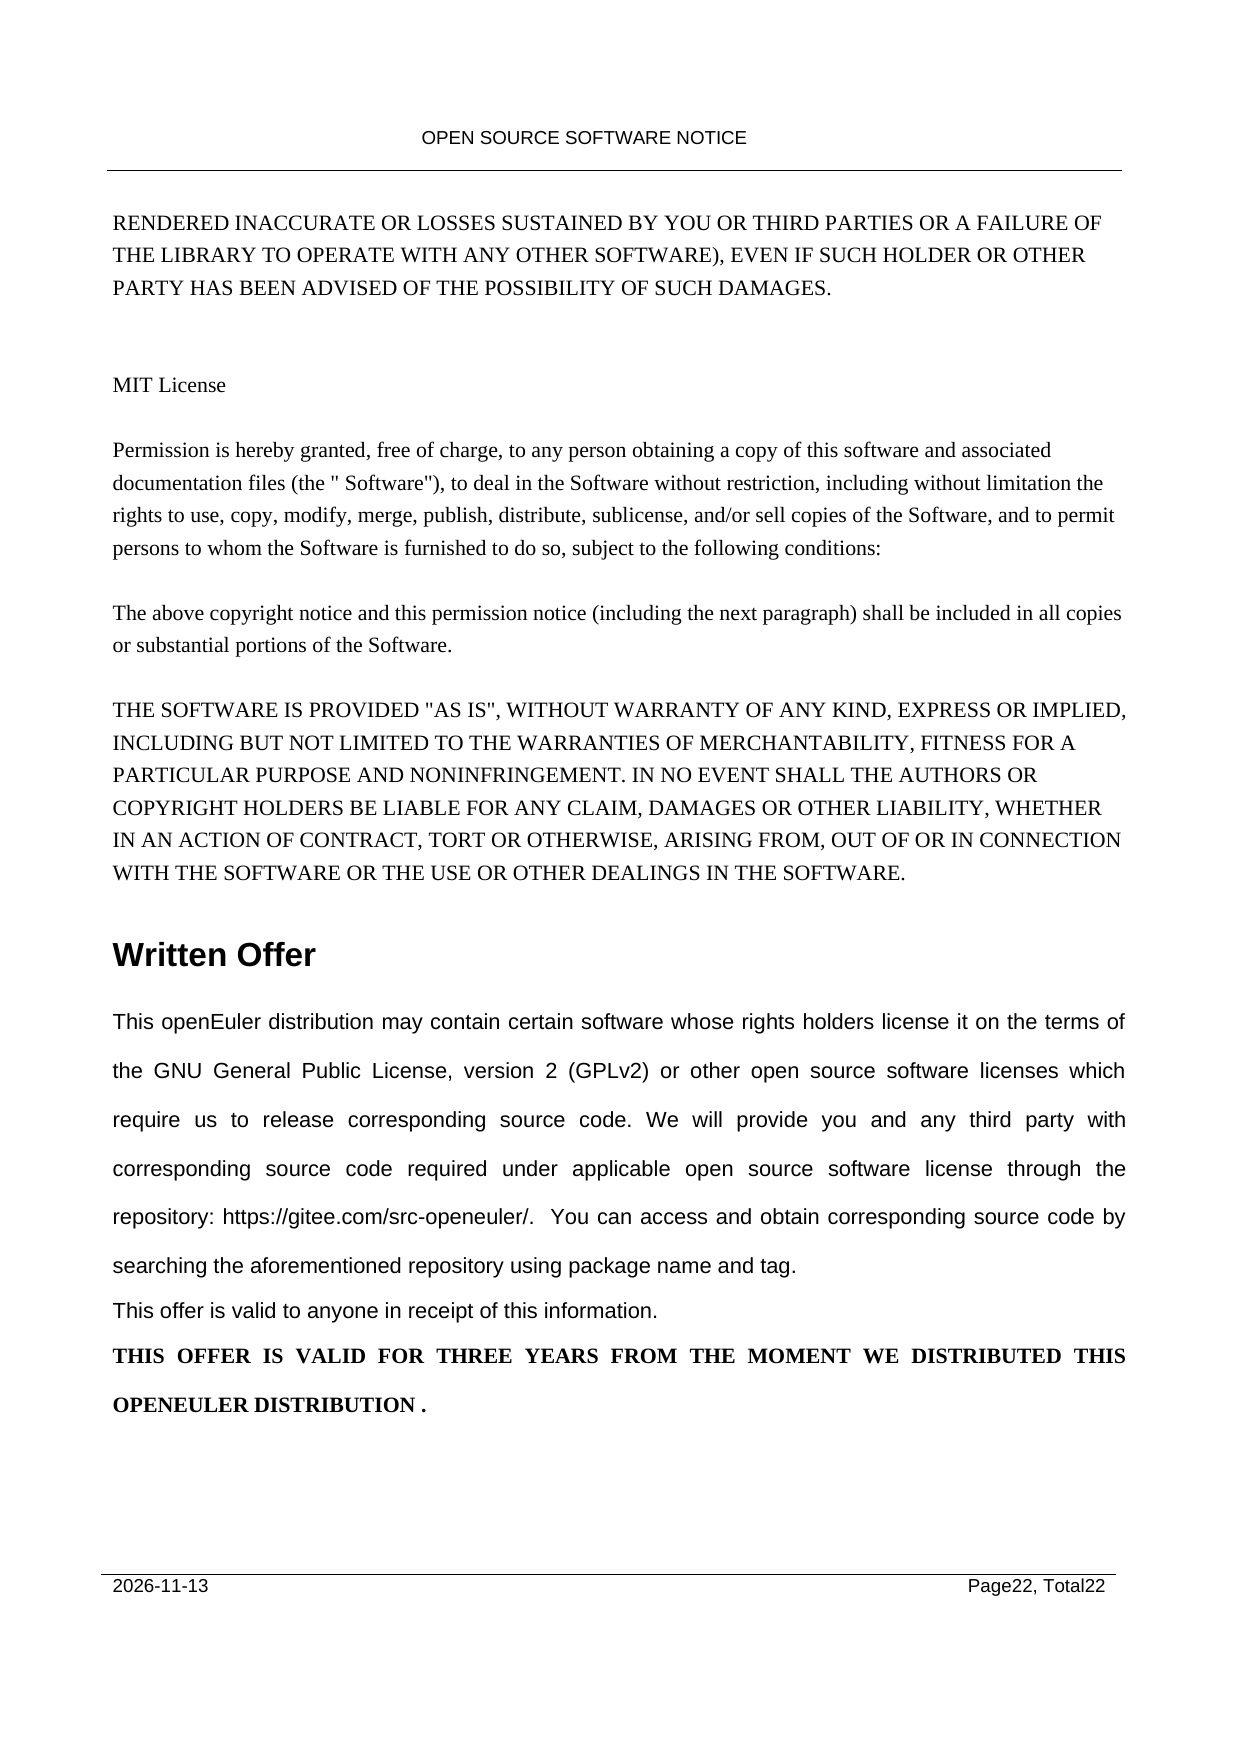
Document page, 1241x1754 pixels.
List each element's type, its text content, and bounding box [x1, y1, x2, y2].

text This openEuler distribution may contain certain software whose rights holders license it on the terms of the GNU General Public License, version 2 (GPLv2) or other open source software licenses which require us to release corresponding source code. We will provide you and any third party with corresponding source code required under applicable open source software license through the repository: https://gitee.com/src-openeuler/. You can access and obtain corresponding source code by searching the aforementioned repository using package name and tag. [112, 1006, 1128, 1282]
text This offer is valid to anyone in receipt of this information. [112, 1294, 1128, 1327]
text Written Offer [112, 921, 1128, 986]
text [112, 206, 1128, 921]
text THIS OFFER IS VALID FOR THREE YEARS FROM THE MOMENT WE DISTRIBUTED THIS OPENEULER DISTRIBUTION . [112, 1339, 1128, 1421]
